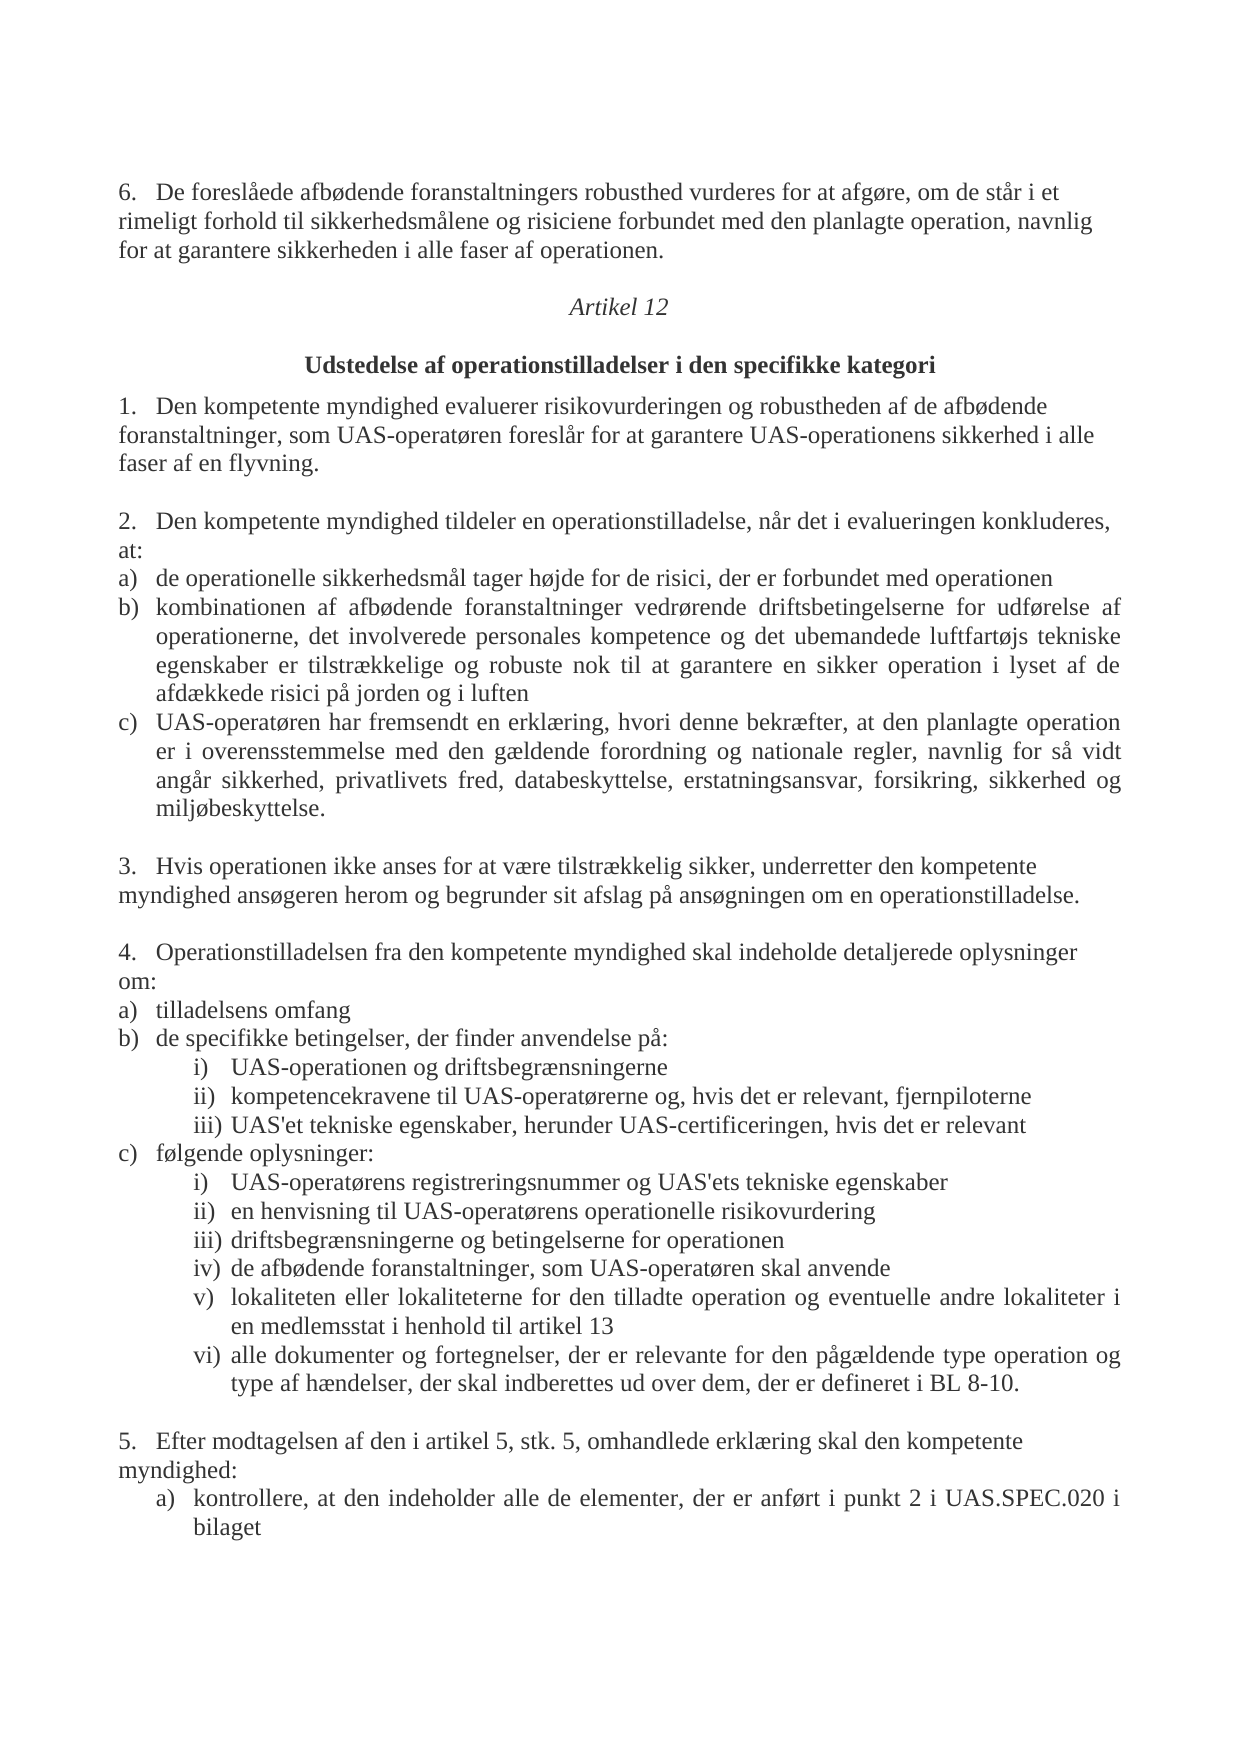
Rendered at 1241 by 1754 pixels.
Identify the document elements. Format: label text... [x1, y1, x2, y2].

list kombinationen af afbødende foranstaltninger vedrørende driftsbetingelserne for udførelse af operationerne, det involverede personales kompetence og det ubemandede luftfartøjs tekniske egenskaber er tilstrækkelige og robuste nok til at garantere en sikker operation i lyset af de afdækkede risici på jorden og i luften [118, 592, 1122, 707]
list kontrollere, at den indeholder alle de elementer, der er anført i punkt 2 i UAS.SPEC.020 i bilaget [156, 1483, 1122, 1541]
list de operationelle sikkerhedsmål tager højde for de risici, der er forbundet med operationen [118, 563, 1122, 592]
list de afbødende foranstaltninger, som UAS-operatøren skal anvende [193, 1253, 1122, 1282]
text 2. Den kompetente myndighed tildeler en operationstilladelse, når det i evalueringen konkluderes, at: [118, 506, 1122, 563]
text 4. Operationstilladelsen fra den kompetente myndighed skal indeholde detaljerede oplysninger om: [118, 937, 1122, 995]
list driftsbegrænsningerne og betingelserne for operationen [193, 1225, 1122, 1253]
list følgende oplysninger: [118, 1138, 1122, 1167]
text 1. Den kompetente myndighed evaluerer risikovurderingen og robustheden af de afbødende foranstaltninger, som UAS-operatøren foreslår for at garantere UAS-operationens sikkerhed i alle faser af en flyvning. [118, 391, 1122, 477]
list UAS-operatøren har fremsendt en erklæring, hvori denne bekræfter, at den planlagte operation er i overensstemmelse med den gældende forordning og nationale regler, navnlig for så vidt angår sikkerhed, privatlivets fred, databeskyttelse, erstatningsansvar, forsikring, sikkerhed og miljøbeskyttelse. [118, 707, 1122, 822]
list UAS'et tekniske egenskaber, herunder UAS-certificeringen, hvis det er relevant [193, 1110, 1122, 1138]
text 5. Efter modtagelsen af den i artikel 5, stk. 5, omhandlede erklæring skal den kompetente myndighed: [118, 1426, 1122, 1483]
list lokaliteten eller lokaliteterne for den tilladte operation og eventuelle andre lokaliteter i en medlemsstat i henhold til artikel 13 [193, 1282, 1122, 1340]
text Artikel 12 [118, 288, 1122, 321]
list tilladelsens omfang [118, 995, 1122, 1023]
text Udstedelse af operationstilladelser i den specifikke kategori [118, 346, 1122, 378]
list en henvisning til UAS-operatørens operationelle risikovurdering [193, 1196, 1122, 1225]
list UAS-operatørens registreringsnummer og UAS'ets tekniske egenskaber [193, 1167, 1122, 1196]
list de specifikke betingelser, der finder anvendelse på: [118, 1023, 1122, 1052]
text 3. Hvis operationen ikke anses for at være tilstrækkelig sikker, underretter den kompetente myndighed ansøgeren herom og begrunder sit afslag på ansøgningen om en operationstilladelse. [118, 851, 1122, 908]
list alle dokumenter og fortegnelser, der er relevante for den pågældende type operation og type af hændelser, der skal indberettes ud over dem, der er defineret i BL 8-10. [193, 1340, 1122, 1397]
list UAS-operationen og driftsbegrænsningerne [193, 1052, 1122, 1081]
list kompetencekravene til UAS-operatørerne og, hvis det er relevant, fjernpiloterne [193, 1081, 1122, 1110]
text 6. De foreslåede afbødende foranstaltningers robusthed vurderes for at afgøre, om de står i et rimeligt forhold til sikkerhedsmålene og risiciene forbundet med den planlagte operation, navnlig for at garantere sikkerheden i alle faser af operationen. [118, 177, 1122, 263]
